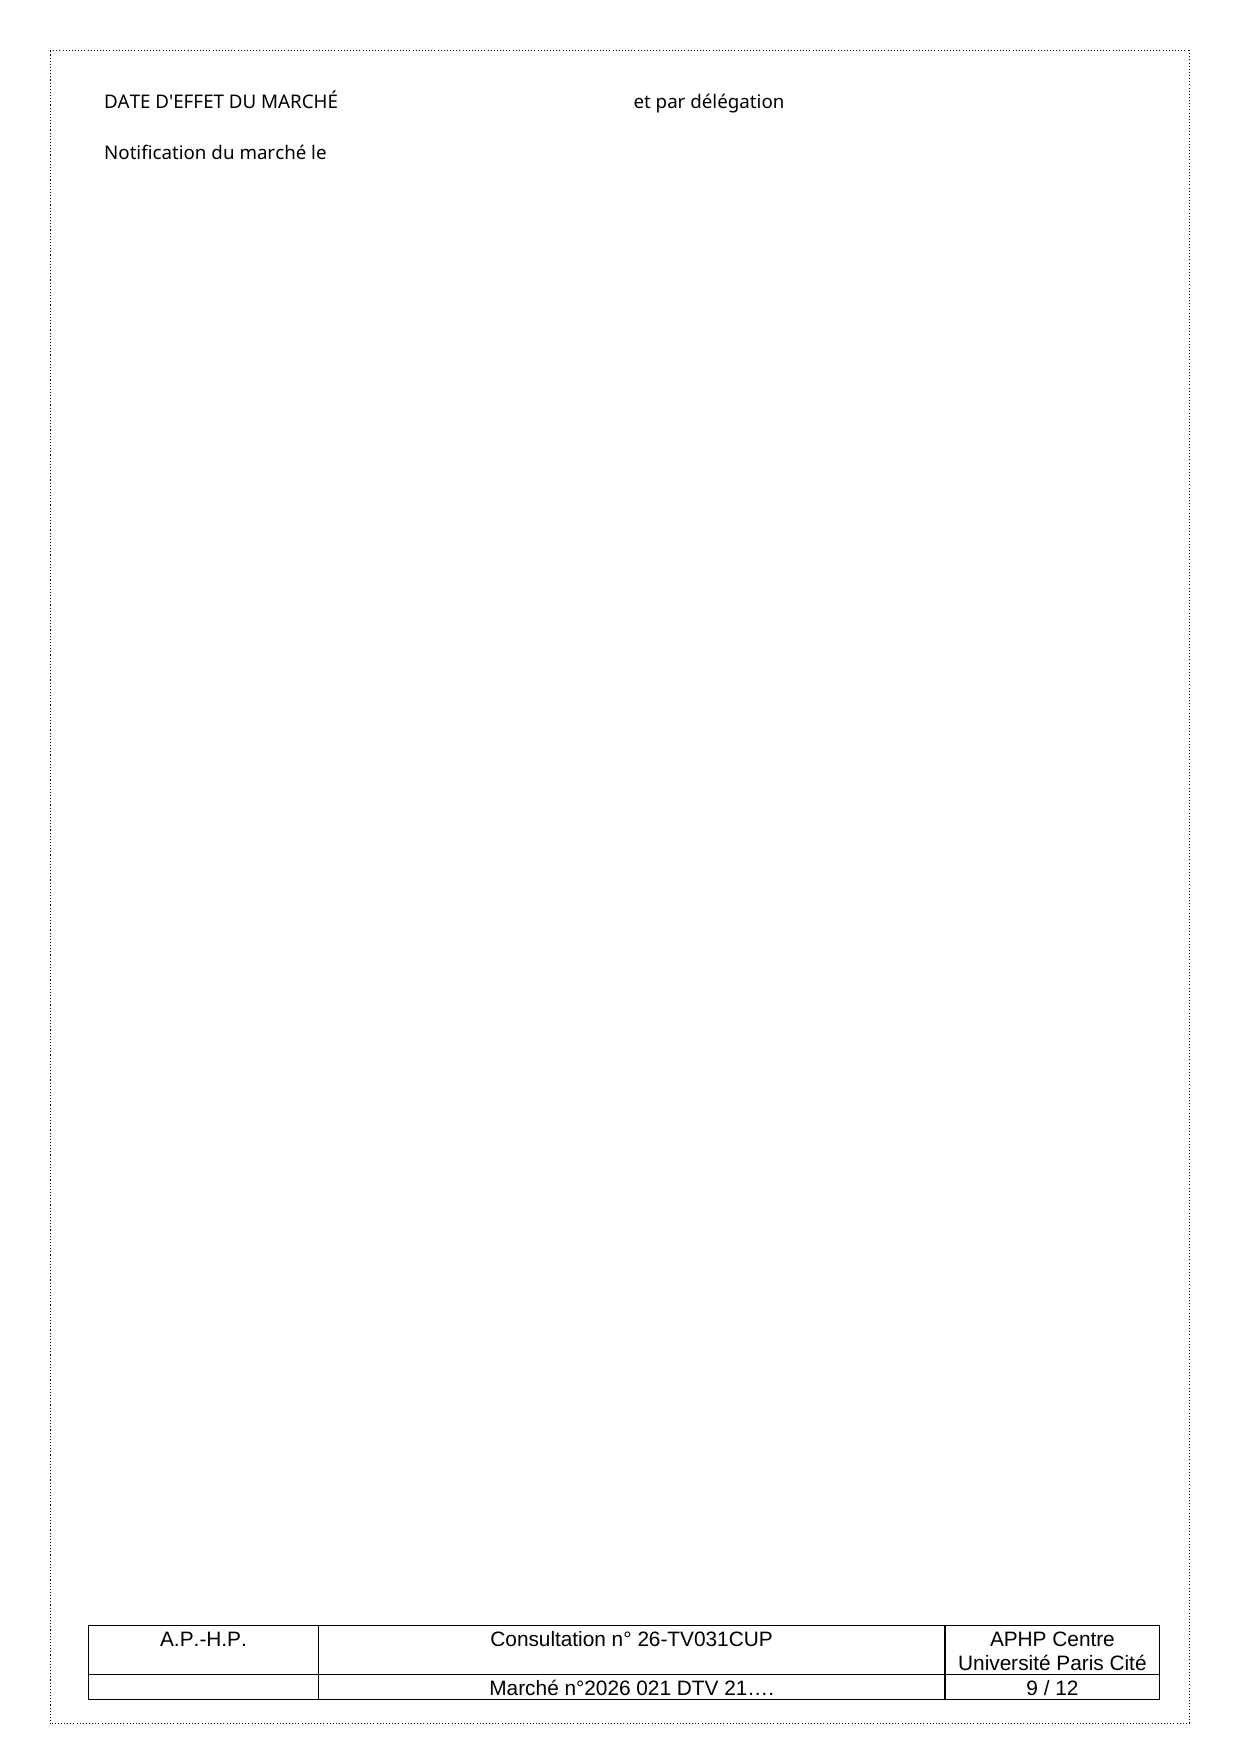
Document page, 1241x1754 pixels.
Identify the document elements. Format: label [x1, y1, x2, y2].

table_cell [622, 89, 1152, 191]
table_cell [93, 89, 622, 191]
